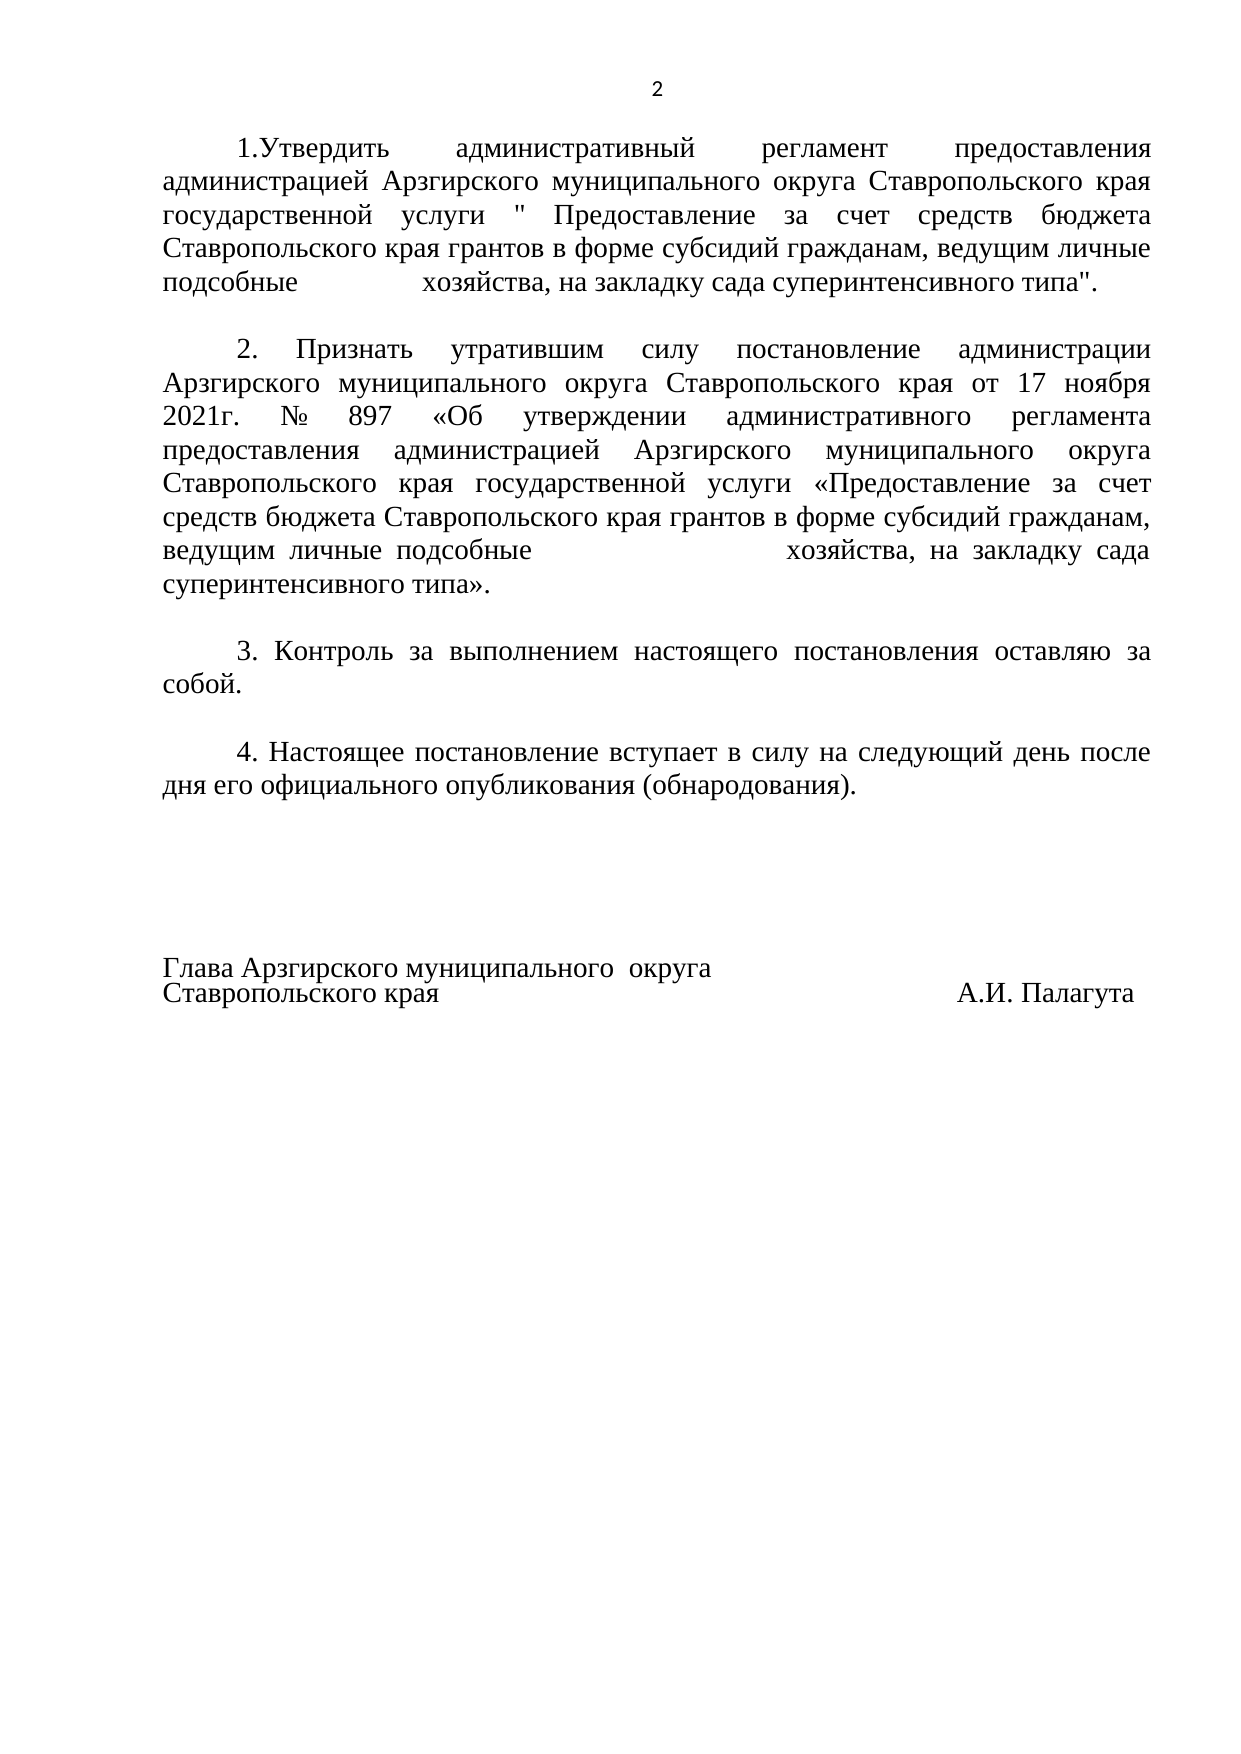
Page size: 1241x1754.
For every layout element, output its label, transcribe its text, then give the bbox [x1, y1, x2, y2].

text 4. Настоящее постановление вступает в силу на следующий день после дня его официального опубликования (обнародования). [162, 734, 1152, 801]
text 3. Контроль за выполнением настоящего постановления оставляю за собой. [162, 633, 1152, 700]
text Ставропольского края А.И. Палагута [162, 982, 1152, 1007]
text 1.Утвердить административный регламент предоставления администрацией Арзгирского муниципального округа Ставропольского края государственной услуги " Предоставление за счет средств бюджета Ставропольского края грантов в форме субсидий гражданам, ведущим личные подсобные хозяйства, на закладку сада суперинтенсивного типа". [162, 130, 1152, 298]
text Глава Арзгирского муниципального округа [162, 957, 1152, 982]
text 2. Признать утратившим силу постановление администрации Арзгирского муниципального округа Ставропольского края от 17 ноября 2021г. № 897 «Об утверждении административного регламента предоставления администрацией Арзгирского муниципального округа Ставропольского края государственной услуги «Предоставление за счет средств бюджета Ставропольского края грантов в форме субсидий гражданам, ведущим личные подсобные хозяйства, на закладку сада суперинтенсивного типа». [162, 331, 1152, 599]
